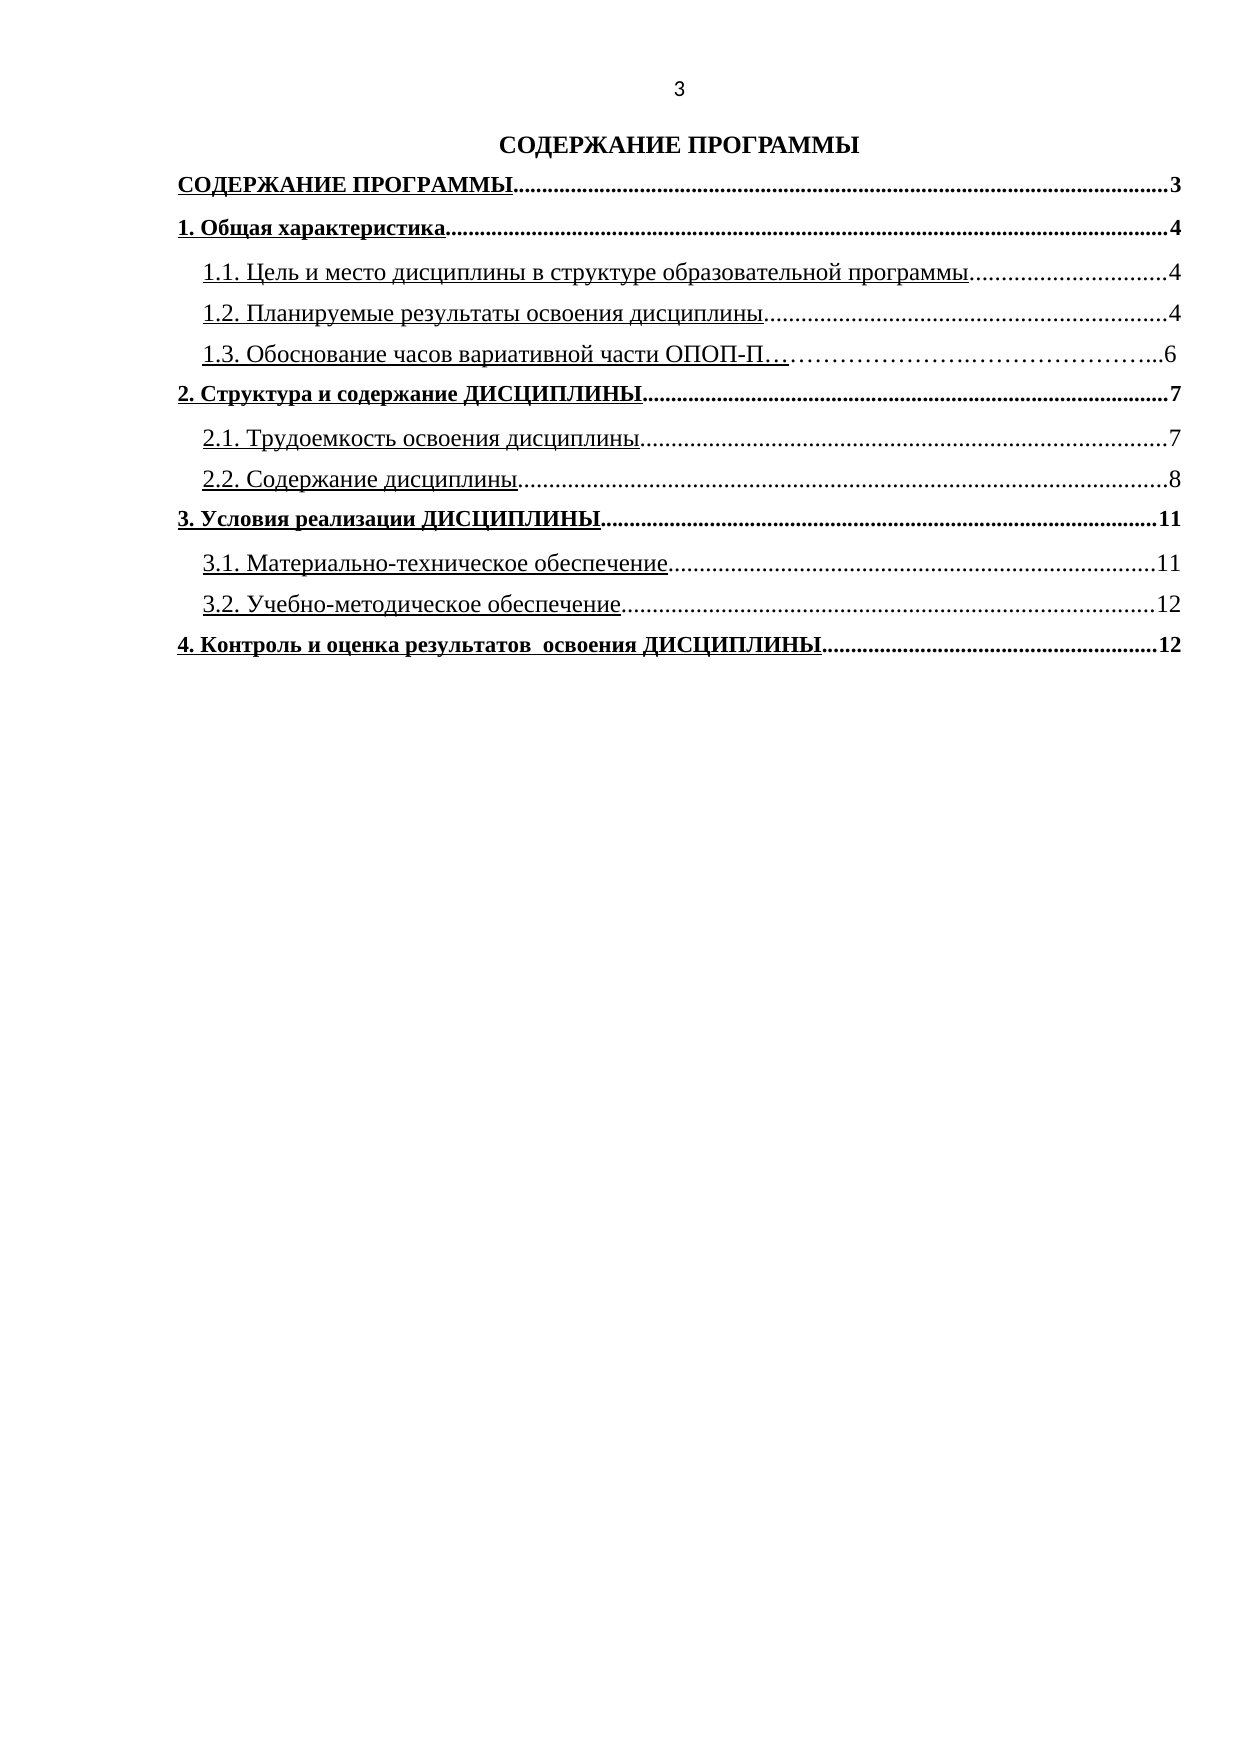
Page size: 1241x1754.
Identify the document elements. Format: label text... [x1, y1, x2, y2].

text 3.1. Материально-техническое обеспечение 11 [202, 548, 1181, 577]
text 2.2. Содержание дисциплины 8 [202, 464, 1181, 493]
text 1.2. Планируемые результаты освоения дисциплины 4 [202, 298, 1181, 327]
text СОДЕРЖАНИЕ ПРОГРАММЫ [177, 130, 1181, 159]
text 1. Общая характеристика 4 [177, 214, 1181, 240]
text 1.3. Обоснование часов вариативной части ОПОП-П…………………….…………………...6 [202, 339, 1181, 368]
text 3. Условия реализации ДИСЦИПЛИНЫ 11 [177, 506, 1181, 532]
text 2. Структура и содержание ДИСЦИПЛИНЫ 7 [177, 380, 1181, 407]
text 1.1. Цель и место дисциплины в структуре образовательной программы 4 [202, 257, 1181, 285]
text 2.1. Трудоемкость освоения дисциплины 7 [202, 423, 1181, 452]
text 3.2. Учебно-методическое обеспечение 12 [202, 589, 1181, 618]
text 4. Контроль и оценка результатов освоения ДИСЦИПЛИНЫ 12 [177, 631, 1181, 657]
text СОДЕРЖАНИЕ ПРОГРАММЫ 3 [177, 171, 1181, 197]
